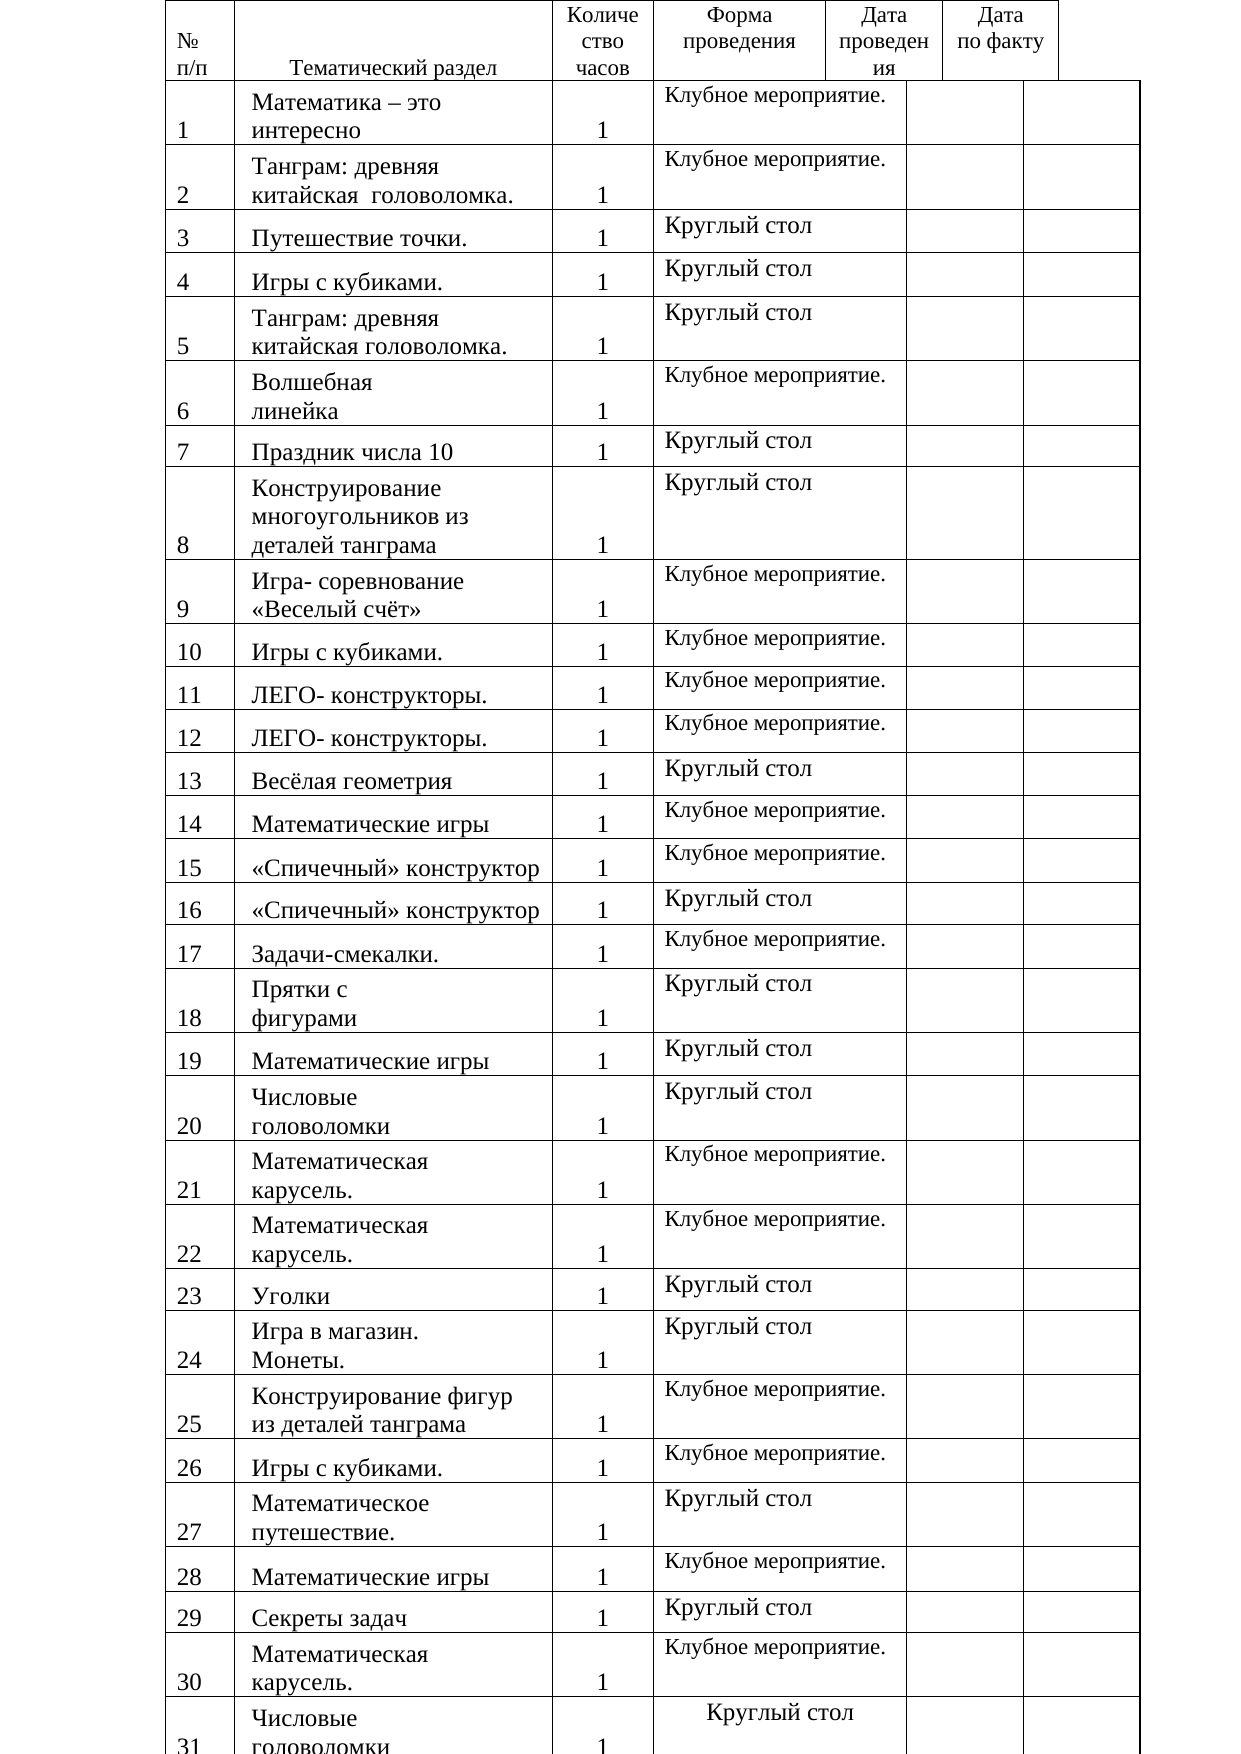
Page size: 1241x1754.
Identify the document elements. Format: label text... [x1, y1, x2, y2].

table_cell Клубное мероприятие. [654, 925, 906, 967]
table_cell Математическая карусель. [235, 1205, 552, 1268]
table_cell Круглый стол [654, 969, 906, 1032]
table_cell Игры с кубиками. [235, 624, 552, 666]
table_cell Математика – это интересно [235, 81, 552, 144]
table_cell 10 [166, 624, 234, 666]
table_cell Круглый стол [654, 1311, 906, 1374]
table_cell 28 [166, 1547, 234, 1591]
table_cell Клубное мероприятие. [654, 560, 906, 623]
table_cell [1024, 969, 1139, 1032]
table_cell 1 [166, 81, 234, 144]
table_cell [1024, 81, 1139, 144]
table_cell Математические игры [235, 796, 552, 838]
table_cell 20 [166, 1076, 234, 1139]
table_cell 19 [166, 1033, 234, 1075]
table_cell [907, 1311, 1023, 1374]
table_cell Уголки [235, 1269, 552, 1310]
table_cell Числовые головоломки [235, 1697, 552, 1754]
table_cell [907, 210, 1023, 252]
table_cell 1 [553, 796, 653, 838]
table_cell 1 [553, 426, 653, 466]
table_cell [1024, 1483, 1139, 1546]
table_cell 11 [166, 667, 234, 708]
table_cell 17 [166, 925, 234, 967]
table_cell [907, 145, 1023, 209]
table_cell 1 [553, 467, 653, 559]
table_cell 4 [166, 253, 234, 296]
table_cell [1024, 1592, 1139, 1632]
table_cell Математические игры [235, 1033, 552, 1075]
table_cell 18 [166, 969, 234, 1032]
table_cell [907, 1439, 1023, 1482]
table_cell 1 [553, 667, 653, 708]
table_cell [907, 1033, 1023, 1075]
table_cell Круглый стол [654, 753, 906, 795]
table_cell Клубное мероприятие. [654, 624, 906, 666]
table_cell 27 [166, 1483, 234, 1546]
table_cell Клубное мероприятие. [654, 710, 906, 752]
table_cell [907, 1375, 1023, 1438]
table_cell [907, 925, 1023, 967]
table_cell Круглый стол [654, 1697, 906, 1754]
table_cell [1024, 753, 1139, 795]
table_cell «Спичечный» конструктор [235, 839, 552, 882]
table_cell 1 [553, 1697, 653, 1754]
table_cell [907, 560, 1023, 623]
table_cell [907, 467, 1023, 559]
table_cell Конструирование многоугольников из деталей танграма [235, 467, 552, 559]
table_cell [1024, 839, 1139, 882]
table_cell Круглый стол [654, 883, 906, 924]
table_cell [907, 297, 1023, 360]
table_cell [1024, 624, 1139, 666]
table_cell 25 [166, 1375, 234, 1438]
table_cell Клубное мероприятие. [654, 1375, 906, 1438]
table_cell 1 [553, 1033, 653, 1075]
table_cell 1 [553, 210, 653, 252]
table_cell 7 [166, 426, 234, 466]
table_cell 1 [553, 560, 653, 623]
table_cell Круглый стол [654, 1033, 906, 1075]
table_cell [1024, 1076, 1139, 1139]
table_cell [907, 426, 1023, 466]
table_cell Круглый стол [654, 253, 906, 296]
table_cell 1 [553, 253, 653, 296]
table_cell Весёлая геометрия [235, 753, 552, 795]
table_cell 1 [553, 1205, 653, 1268]
table_cell [907, 1205, 1023, 1268]
table_cell ЛЕГО- конструкторы. [235, 667, 552, 708]
table_cell [1024, 1205, 1139, 1268]
table_cell 21 [166, 1141, 234, 1204]
table_cell Клубное мероприятие. [654, 1141, 906, 1204]
table_cell [907, 361, 1023, 424]
table_cell Секреты задач [235, 1592, 552, 1632]
table_cell Игра в магазин. Монеты. [235, 1311, 552, 1374]
table_cell [1024, 297, 1139, 360]
table_cell Клубное мероприятие. [654, 361, 906, 424]
table_cell 8 [166, 467, 234, 559]
table_cell 1 [553, 361, 653, 424]
table_cell 1 [553, 1439, 653, 1482]
table_cell 23 [166, 1269, 234, 1310]
table_cell Математическое путешествие. [235, 1483, 552, 1546]
table_cell Клубное мероприятие. [654, 1633, 906, 1696]
table_cell 2 [166, 145, 234, 209]
table_cell 1 [553, 969, 653, 1032]
table_cell 12 [166, 710, 234, 752]
table_cell [1024, 1697, 1139, 1754]
table_cell [907, 253, 1023, 296]
table_cell [907, 1633, 1023, 1696]
table_cell Клубное мероприятие. [654, 667, 906, 708]
table_cell 9 [166, 560, 234, 623]
table_cell 1 [553, 1375, 653, 1438]
table_cell ЛЕГО- конструкторы. [235, 710, 552, 752]
table_cell 1 [553, 839, 653, 882]
table_cell [907, 1269, 1023, 1310]
table_cell Клубное мероприятие. [654, 81, 906, 144]
table_cell Игры с кубиками. [235, 253, 552, 296]
table_cell 1 [553, 1483, 653, 1546]
table_cell [1024, 883, 1139, 924]
table_cell Прятки с фигурами [235, 969, 552, 1032]
table_cell [1024, 426, 1139, 466]
table_cell [1024, 145, 1139, 209]
table_cell [907, 969, 1023, 1032]
table_cell [907, 1141, 1023, 1204]
table_cell [1024, 210, 1139, 252]
table_cell Клубное мероприятие. [654, 145, 906, 209]
table_cell Круглый стол [654, 210, 906, 252]
table_cell [1024, 1375, 1139, 1438]
table_cell Праздник числа 10 [235, 426, 552, 466]
table_cell 1 [553, 1592, 653, 1632]
table_cell [907, 1076, 1023, 1139]
table_cell Путешествие точки. [235, 210, 552, 252]
table_cell 31 [166, 1697, 234, 1754]
table_cell 1 [553, 145, 653, 209]
table_cell [1024, 1547, 1139, 1591]
table_cell 1 [553, 1269, 653, 1310]
table_cell [907, 753, 1023, 795]
table_header Дата проведения [826, 1, 942, 80]
table_header Количество часов [553, 1, 653, 80]
table_cell [1024, 1633, 1139, 1696]
table_cell [1024, 710, 1139, 752]
table_cell [1024, 467, 1139, 559]
table_cell Круглый стол [654, 1483, 906, 1546]
table_cell 1 [553, 753, 653, 795]
table_cell [907, 624, 1023, 666]
table_cell 1 [553, 624, 653, 666]
table_cell [907, 1547, 1023, 1591]
table_cell [1024, 1141, 1139, 1204]
table_cell Математические игры [235, 1547, 552, 1591]
table_header № п/п [166, 1, 234, 80]
table_cell Клубное мероприятие. [654, 839, 906, 882]
table_cell Игры с кубиками. [235, 1439, 552, 1482]
table_cell 1 [553, 1311, 653, 1374]
table_cell Клубное мероприятие. [654, 796, 906, 838]
table_cell Танграм: древняя китайская головоломка. [235, 297, 552, 360]
table_cell [907, 81, 1023, 144]
table_cell 1 [553, 1547, 653, 1591]
table_cell [1024, 560, 1139, 623]
table_cell [1024, 1033, 1139, 1075]
table_cell 16 [166, 883, 234, 924]
table_cell [907, 710, 1023, 752]
table_cell 1 [553, 81, 653, 144]
table_cell [907, 796, 1023, 838]
table_cell 6 [166, 361, 234, 424]
table_cell [907, 667, 1023, 708]
table_cell [907, 839, 1023, 882]
table_cell [1024, 1269, 1139, 1310]
table_cell 1 [553, 710, 653, 752]
table_cell 1 [553, 1633, 653, 1696]
table_cell 26 [166, 1439, 234, 1482]
table_cell 29 [166, 1592, 234, 1632]
table_cell 5 [166, 297, 234, 360]
table_cell «Спичечный» конструктор [235, 883, 552, 924]
table_cell 1 [553, 883, 653, 924]
table_cell Круглый стол [654, 297, 906, 360]
table_cell [907, 1592, 1023, 1632]
table_cell [1024, 925, 1139, 967]
table_cell 15 [166, 839, 234, 882]
table_cell 22 [166, 1205, 234, 1268]
table_cell 1 [553, 1076, 653, 1139]
table_cell Игра- соревнование «Веселый счёт» [235, 560, 552, 623]
table_cell Числовые головоломки [235, 1076, 552, 1139]
table_cell Клубное мероприятие. [654, 1439, 906, 1482]
table_cell [1024, 1311, 1139, 1374]
table_cell Клубное мероприятие. [654, 1547, 906, 1591]
table_cell Круглый стол [654, 426, 906, 466]
table_cell [1024, 796, 1139, 838]
table_header Тематический раздел [235, 1, 552, 80]
table_cell 13 [166, 753, 234, 795]
table_cell [907, 883, 1023, 924]
table_cell [1024, 253, 1139, 296]
table_header Дата по факту [943, 1, 1058, 80]
table_cell Математическая карусель. [235, 1633, 552, 1696]
table_cell Клубное мероприятие. [654, 1205, 906, 1268]
table_cell [1024, 361, 1139, 424]
table_cell 1 [553, 1141, 653, 1204]
table_cell 1 [553, 925, 653, 967]
table_cell [1024, 1439, 1139, 1482]
table_cell [1024, 667, 1139, 708]
table_cell 3 [166, 210, 234, 252]
table_cell 14 [166, 796, 234, 838]
table_cell Математическая карусель. [235, 1141, 552, 1204]
table_cell Волшебная линейка [235, 361, 552, 424]
table_cell Круглый стол [654, 467, 906, 559]
table_cell Круглый стол [654, 1592, 906, 1632]
table_cell Круглый стол [654, 1076, 906, 1139]
table_cell 30 [166, 1633, 234, 1696]
table_cell 24 [166, 1311, 234, 1374]
table_cell Задачи-смекалки. [235, 925, 552, 967]
table_cell Танграм: древняя китайская головоломка. [235, 145, 552, 209]
table_cell Конструирование фигур из деталей танграма [235, 1375, 552, 1438]
table_cell 1 [553, 297, 653, 360]
table_cell Круглый стол [654, 1269, 906, 1310]
table_header Форма проведения [654, 1, 825, 80]
table_cell [907, 1483, 1023, 1546]
table_cell [907, 1697, 1023, 1754]
